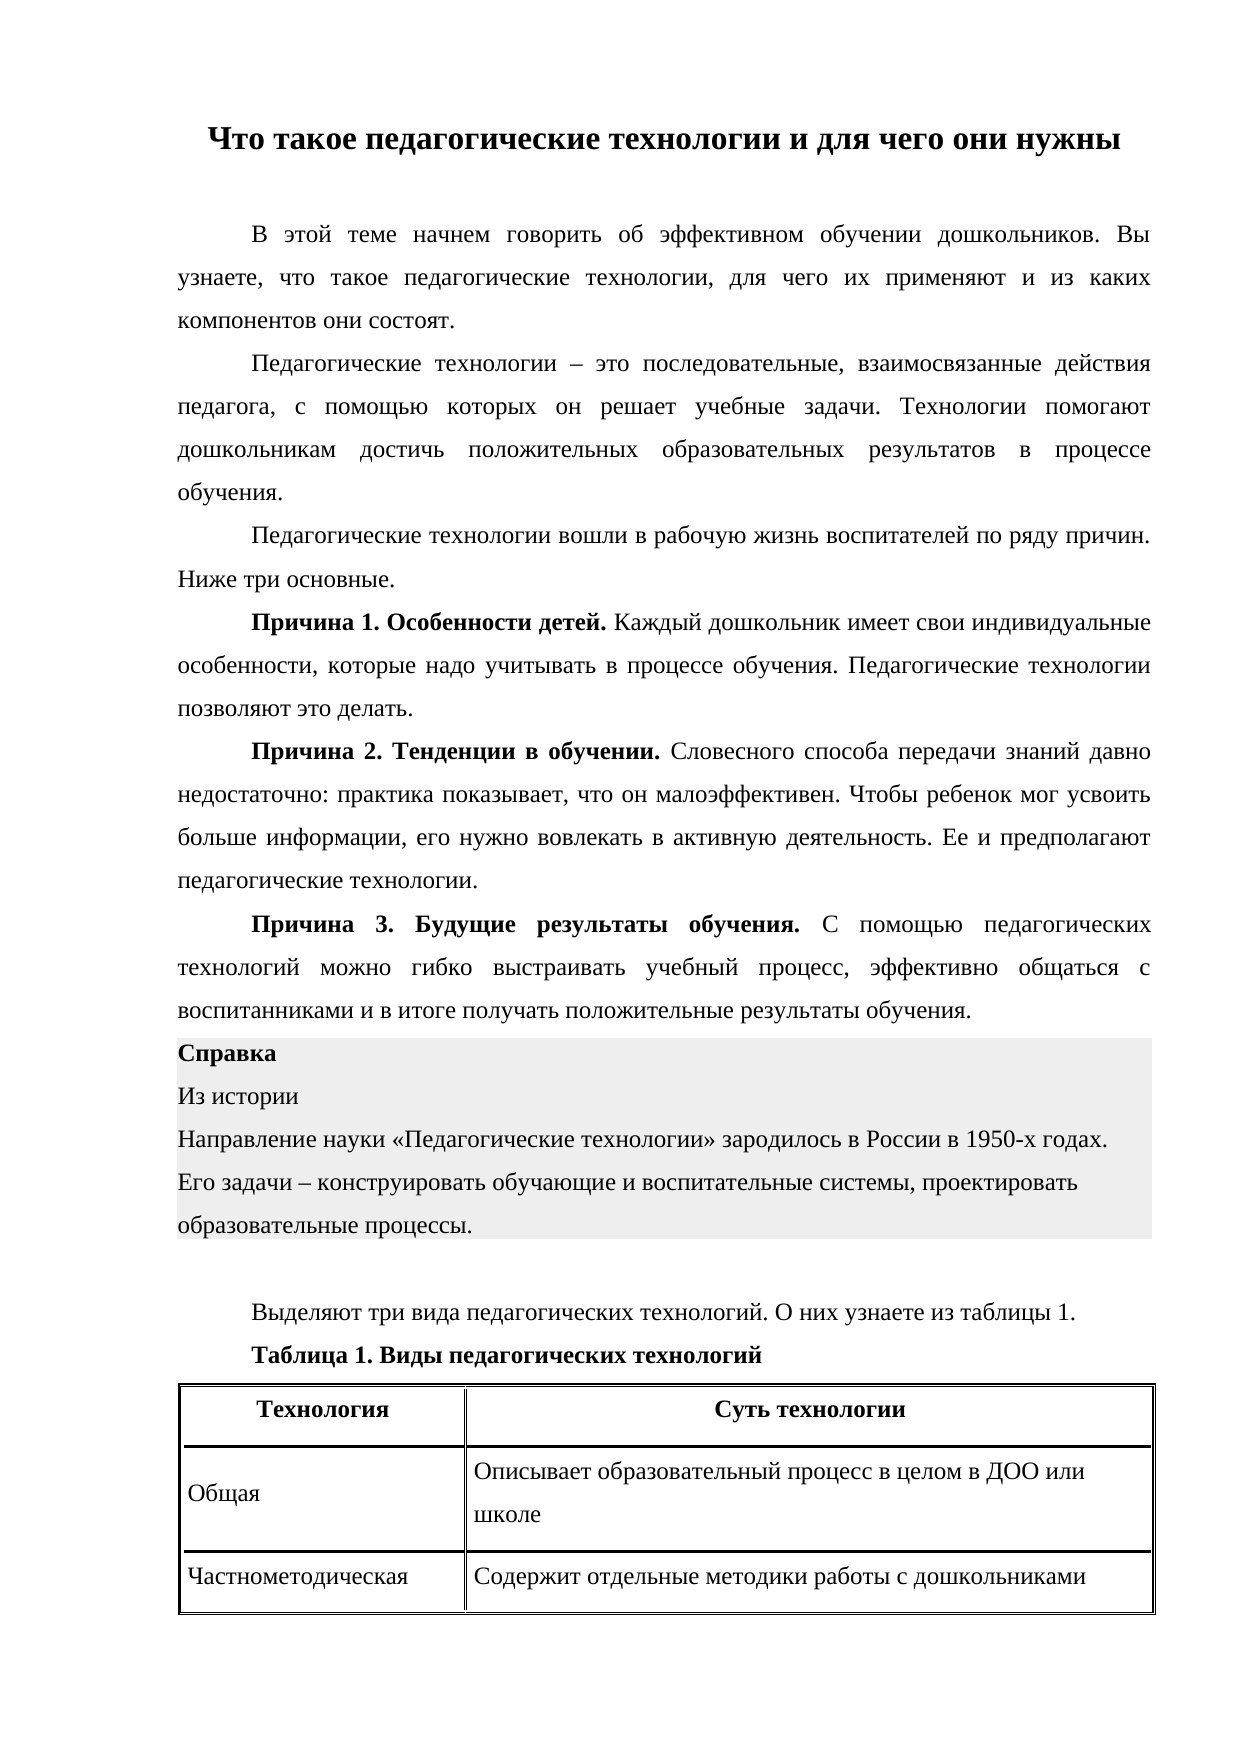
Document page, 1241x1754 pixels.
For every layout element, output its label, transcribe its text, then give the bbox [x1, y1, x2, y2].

text Из истории [177, 1081, 1152, 1110]
table_header Технология [181, 1387, 466, 1445]
text Причина 3. Будущие результаты обучения. С помощью педагогических технологий можно гибко выстраивать учебный процесс, эффективно общаться с воспитанниками и в итоге получать положительные результаты обучения. [177, 909, 1152, 1024]
table_header Суть технологии [466, 1387, 1152, 1445]
table_cell Содержит отдельные методики работы с дошкольниками [466, 1550, 1152, 1612]
table_cell Описывает образовательный процесс в целом в ДОО или школе [467, 1445, 1152, 1550]
text В этой теме начнем говорить об эффективном обучении дошкольников. Вы узнаете, что такое педагогические технологии, для чего их применяют и из каких компонентов они состоят. [177, 219, 1152, 334]
text Педагогические технологии – это последовательные, взаимосвязанные действия педагога, с помощью которых он решает учебные задачи. Технологии помогают дошкольникам достичь положительных образовательных результатов в процессе обучения. [177, 348, 1152, 506]
text Выделяют три вида педагогических технологий. О них узнаете из таблицы 1. [177, 1297, 1152, 1326]
text Причина 2. Тенденции в обучении. Словесного способа передачи знаний давно недостаточно: практика показывает, что он малоэффективен. Чтобы ребенок мог усвоить больше информации, его нужно вовлекать в активную деятельность. Ее и предполагают педагогические технологии. [177, 736, 1152, 894]
text Справка [177, 1038, 1152, 1067]
text Педагогические технологии вошли в рабочую жизнь воспитателей по ряду причин. Ниже три основные. [177, 521, 1152, 592]
text Таблица 1. Виды педагогических технологий [177, 1340, 1152, 1369]
table_cell Общая [181, 1445, 464, 1550]
text Направление науки «Педагогические технологии» зародилось в России в 1950-х годах. Его задачи – конструировать обучающие и воспитательные системы, проектировать образовательные процессы. [177, 1124, 1152, 1239]
text Что такое педагогические технологии и для чего они нужны [177, 118, 1152, 156]
table_cell Частнометодическая [181, 1550, 466, 1612]
text Причина 1. Особенности детей. Каждый дошкольник имеет свои индивидуальные особенности, которые надо учитывать в процессе обучения. Педагогические технологии позволяют это делать. [177, 607, 1152, 722]
